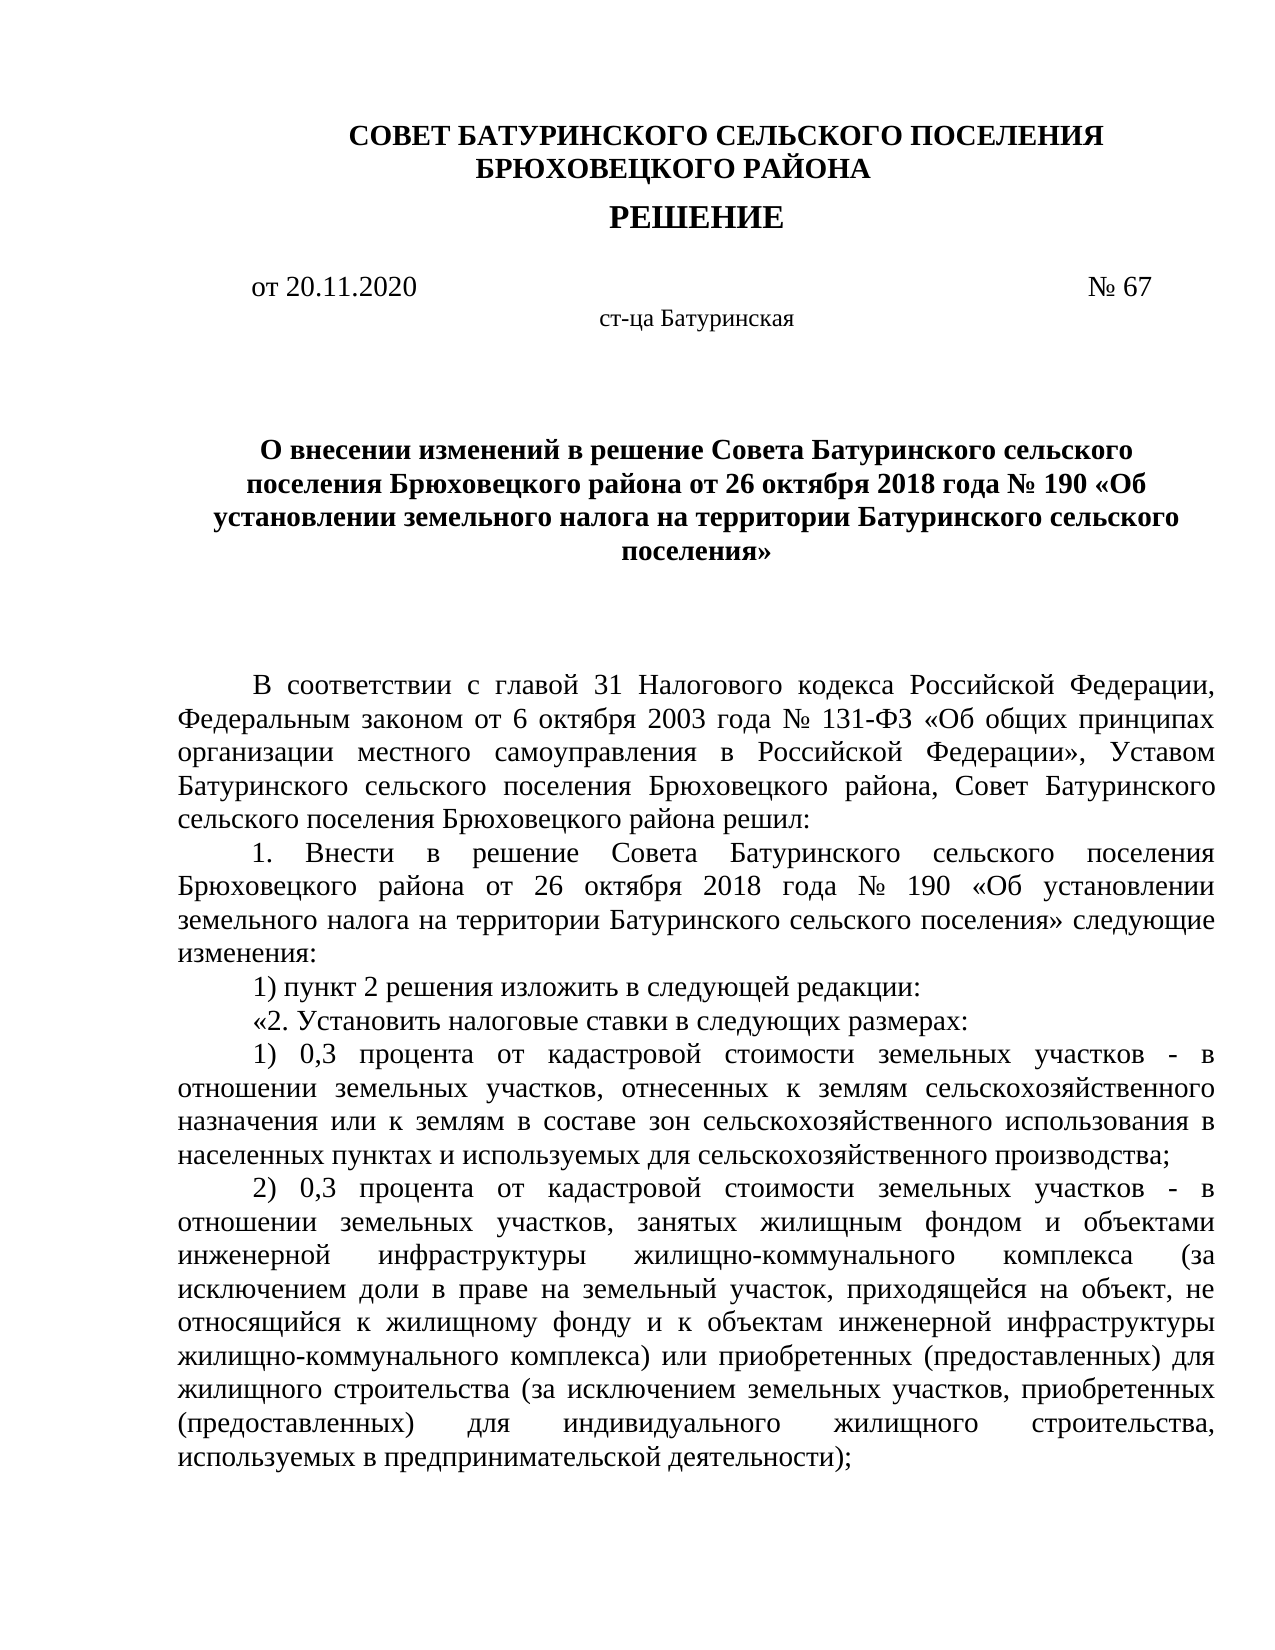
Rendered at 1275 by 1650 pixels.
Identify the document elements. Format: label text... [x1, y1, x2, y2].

text 2) 0,3 процента от кадастровой стоимости земельных участков - в отношении земельных участков, занятых жилищным фондом и объектами инженерной инфраструктуры жилищно-коммунального комплекса (за исключением доли в праве на земельный участок, приходящейся на объект, не относящийся к жилищному фонду и к объектам инженерной инфраструктуры жилищно-коммунального комплекса) или приобретенных (предоставленных) для жилищного строительства (за исключением земельных участков, приобретенных (предоставленных) для индивидуального жилищного строительства, используемых в предпринимательской деятельности); [177, 1170, 1216, 1472]
text 1) 0,3 процента от кадастровой стоимости земельных участков - в отношении земельных участков, отнесенных к землям сельскохозяйственного назначения или к землям в составе зон сельскохозяйственного использования в населенных пунктах и используемых для сельскохозяйственного производства; [177, 1036, 1216, 1170]
text поселения Брюховецкого района от 26 октября 2018 года № 190 «Об установлении земельного налога на территории Батуринского сельского поселения» [177, 466, 1216, 567]
text БРЮХОВЕЦКОГО РАЙОНА [177, 152, 1216, 185]
text ст-ца Батуринская [177, 303, 1216, 332]
text РЕШЕНИЕ [177, 198, 1216, 236]
text «2. Установить налоговые ставки в следующих размерах: [177, 1003, 1216, 1036]
text 1. Внести в решение Совета Батуринского сельского поселения Брюховецкого района от 26 октября 2018 года № 190 «Об установлении земельного налога на территории Батуринского сельского поселения» следующие изменения: [177, 835, 1216, 969]
text О внесении изменений в решение Совета Батуринского сельского [177, 432, 1216, 466]
text СОВЕТ БАТУРИНСКОГО СЕЛЬСКОГО ПОСЕЛЕНИЯ [177, 118, 1216, 152]
text В соответствии с главой 31 Налогового кодекса Российской Федерации, Федеральным законом от 6 октября 2003 года № 131-ФЗ «Об общих принципах организации местного самоуправления в Российской Федерации», Уставом Батуринского сельского поселения Брюховецкого района, Совет Батуринского сельского поселения Брюховецкого района решил: [177, 667, 1216, 835]
text 1) пункт 2 решения изложить в следующей редакции: [177, 969, 1216, 1003]
text от 20.11.2020 № 67 [177, 269, 1216, 303]
